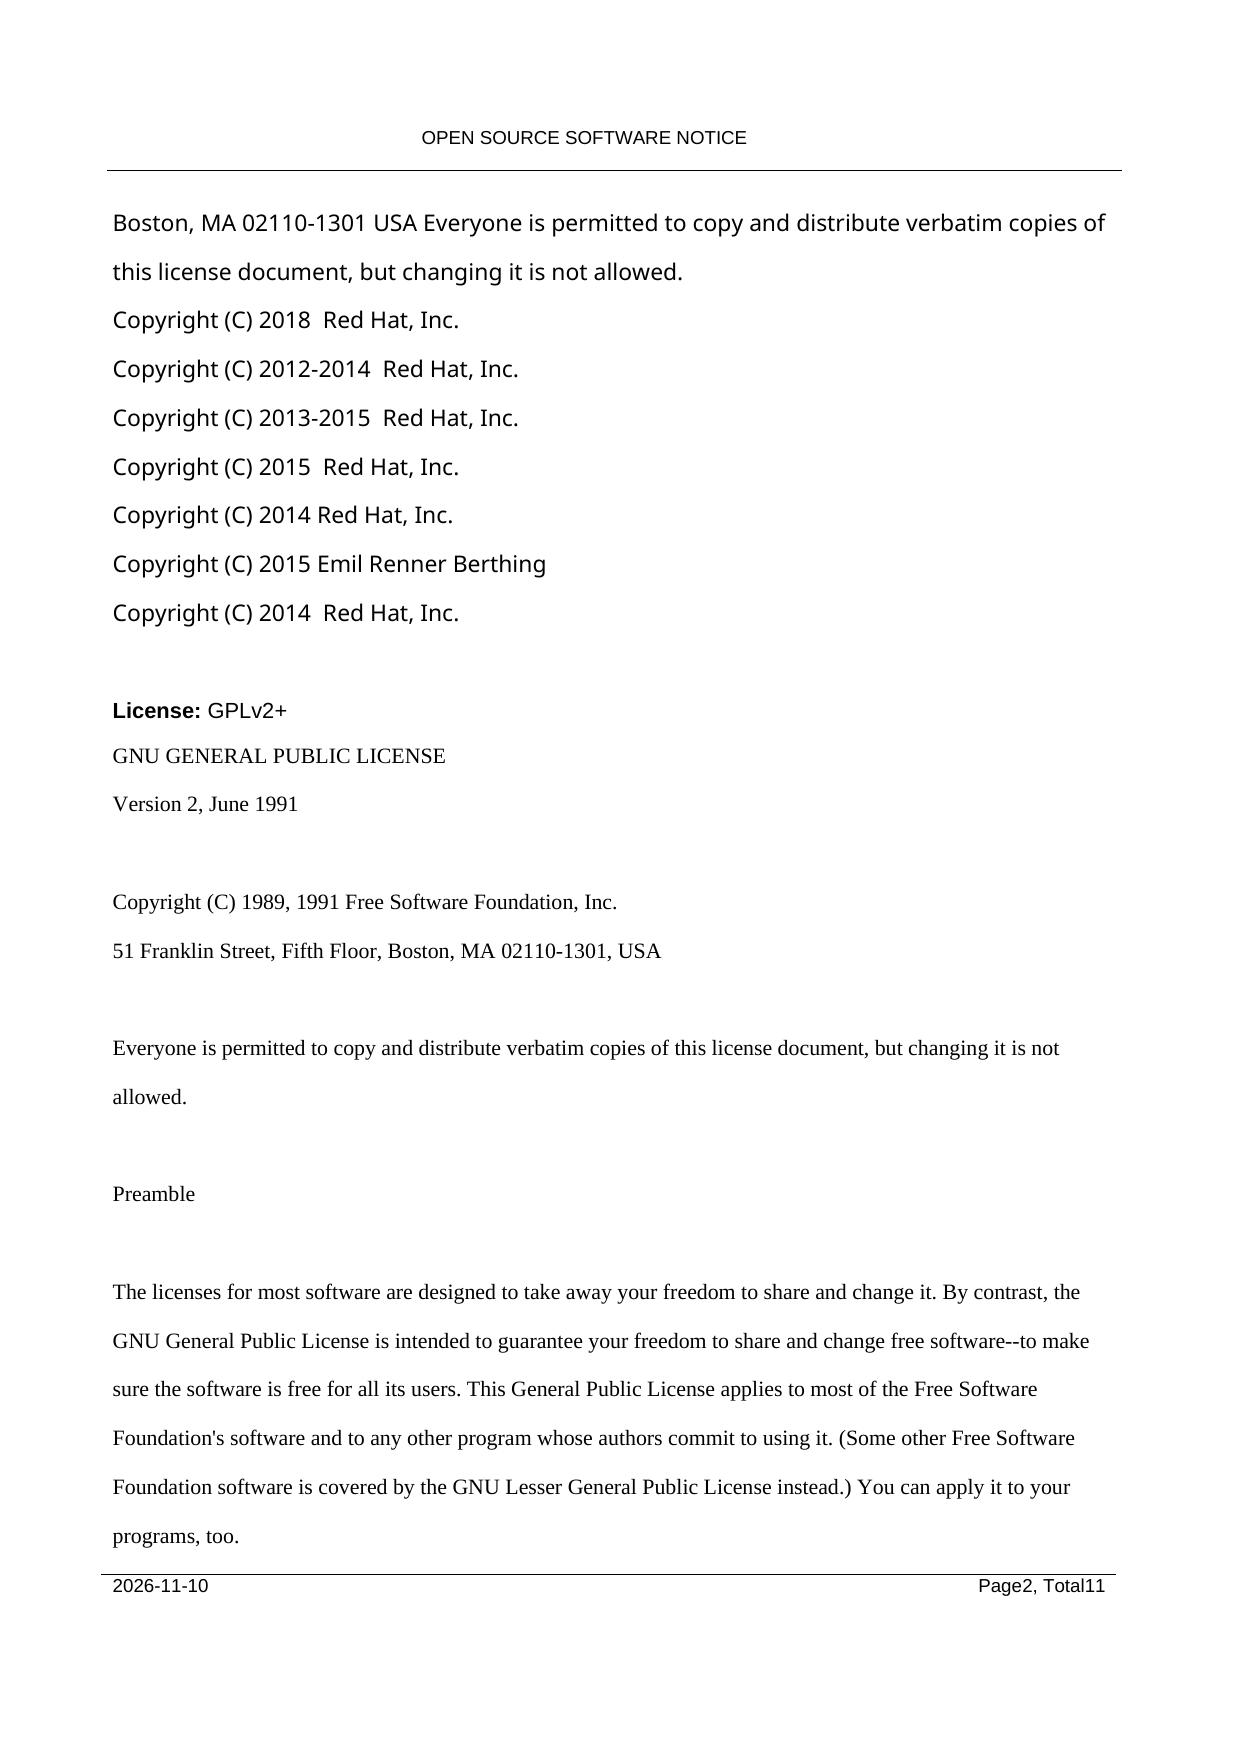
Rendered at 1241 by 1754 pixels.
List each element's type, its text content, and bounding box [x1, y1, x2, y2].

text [112, 206, 1128, 678]
text License: GPLv2+ [112, 694, 1128, 726]
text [112, 739, 1128, 1551]
